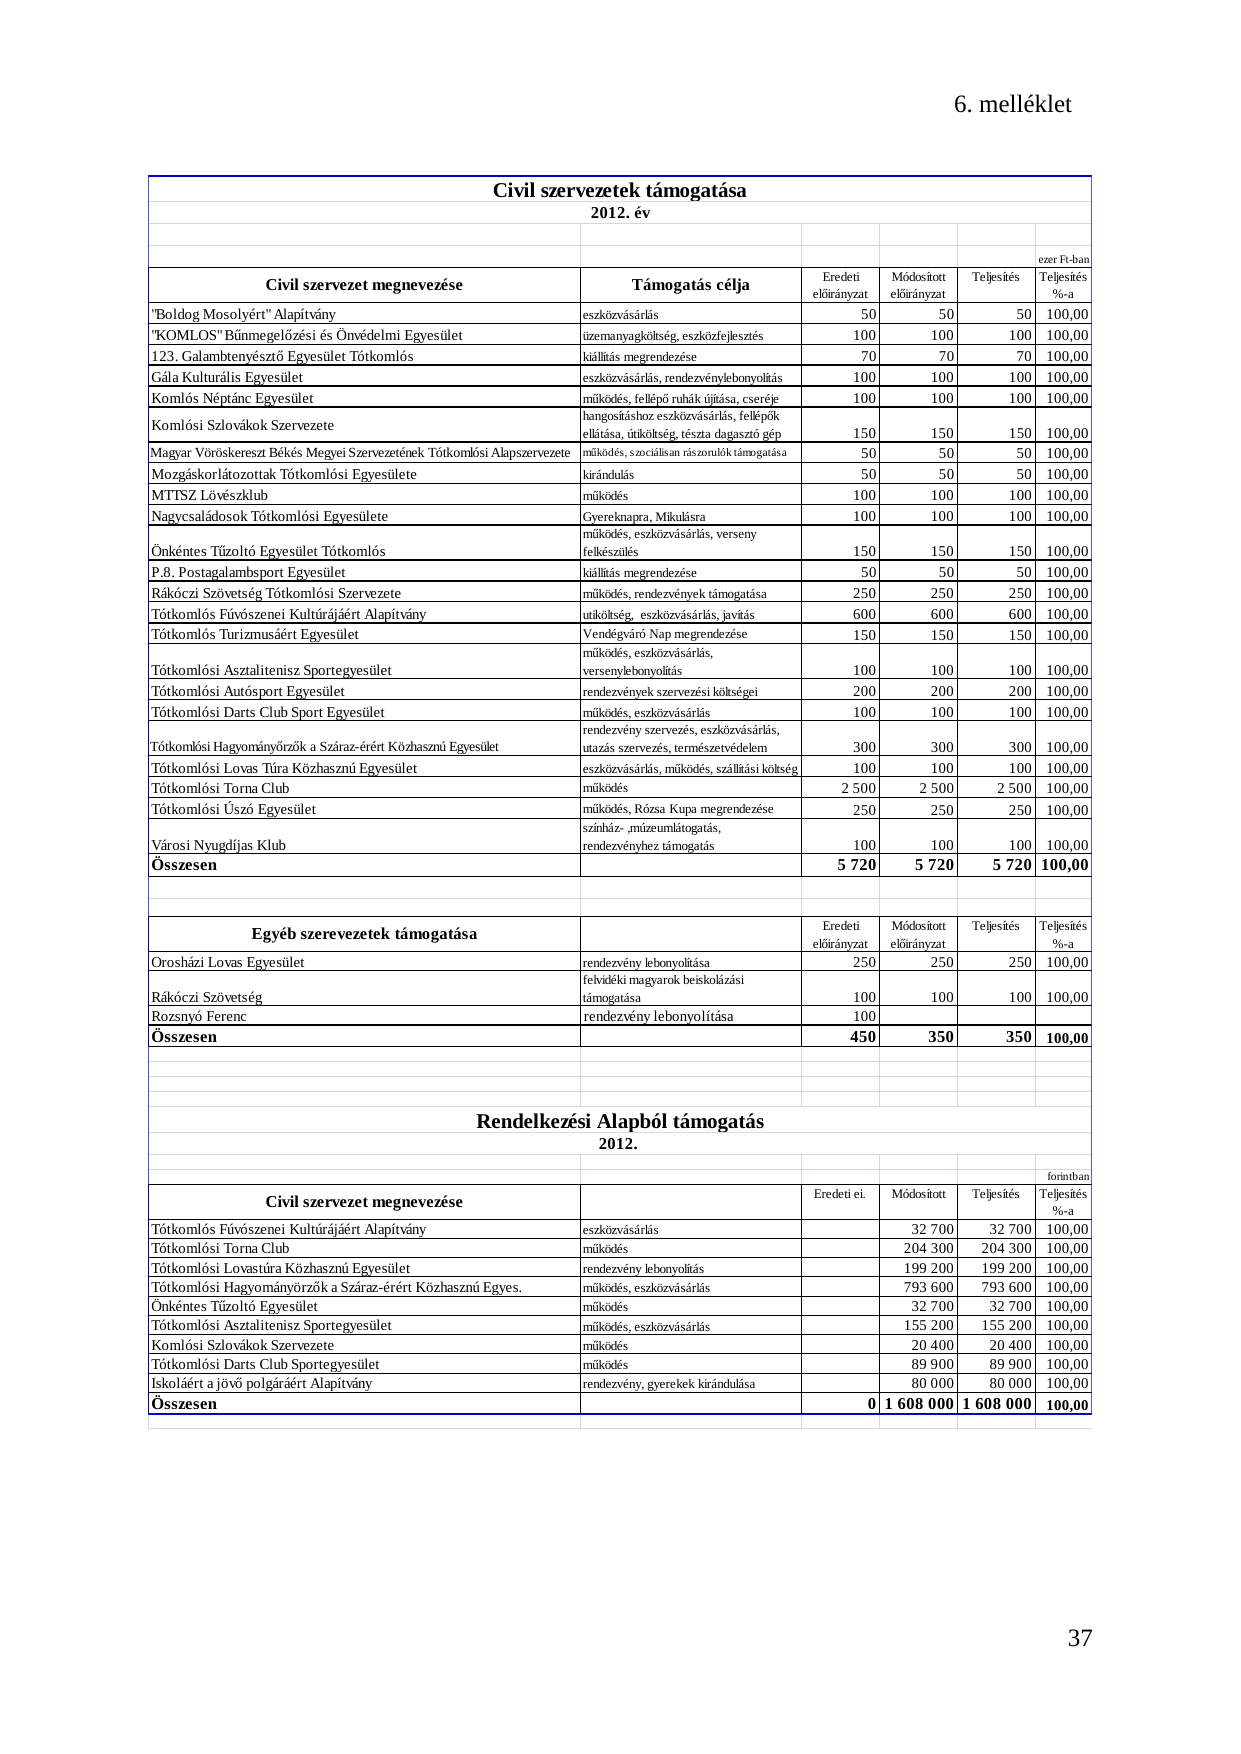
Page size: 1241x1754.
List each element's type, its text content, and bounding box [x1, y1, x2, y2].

text 6. melléklet [148, 89, 1093, 117]
